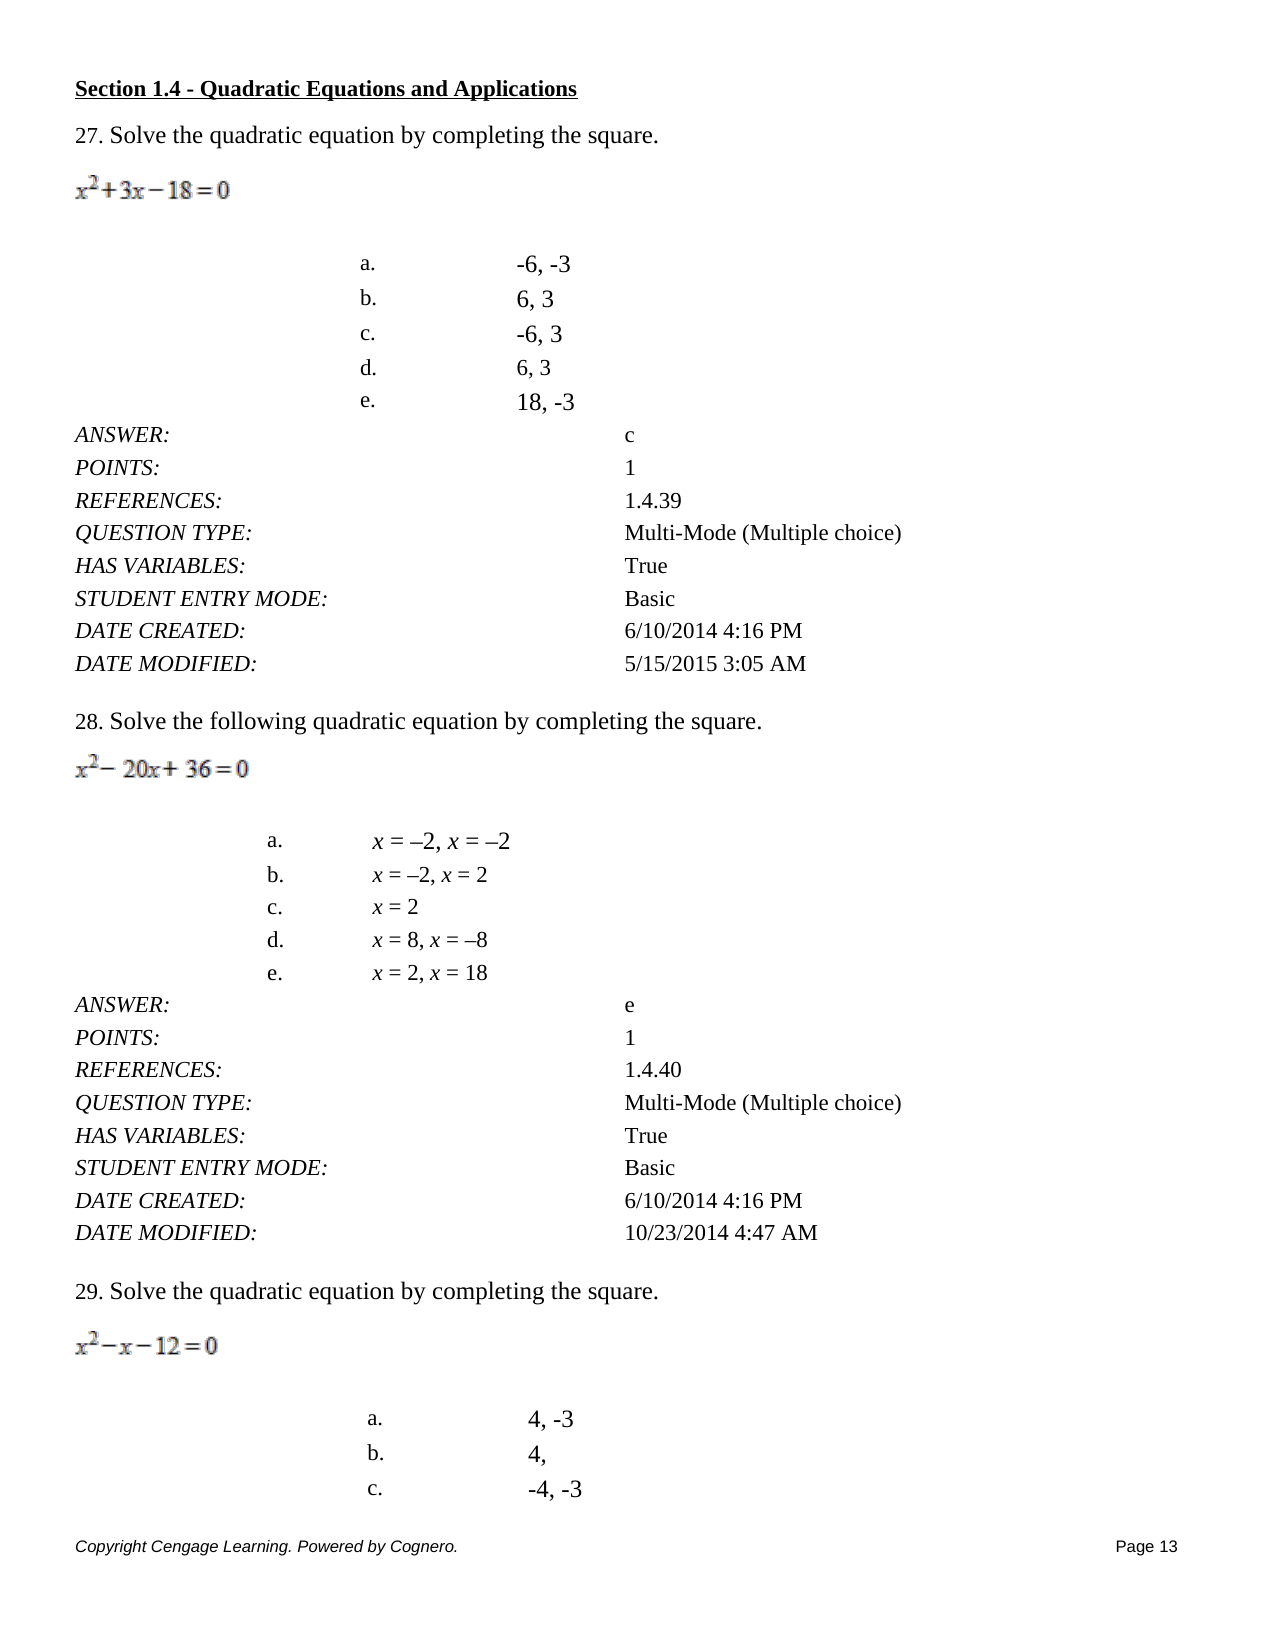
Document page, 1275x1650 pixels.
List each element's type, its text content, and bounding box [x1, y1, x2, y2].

table_header 27. Solve the quadratic equation by completing the square. ​ ​ [75, 121, 1200, 679]
picture [75, 754, 249, 798]
picture [75, 1331, 218, 1375]
table_header 28. Solve the following quadratic equation by completing the square. [75, 706, 1200, 1249]
picture [75, 175, 230, 220]
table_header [75, 1276, 1200, 1506]
